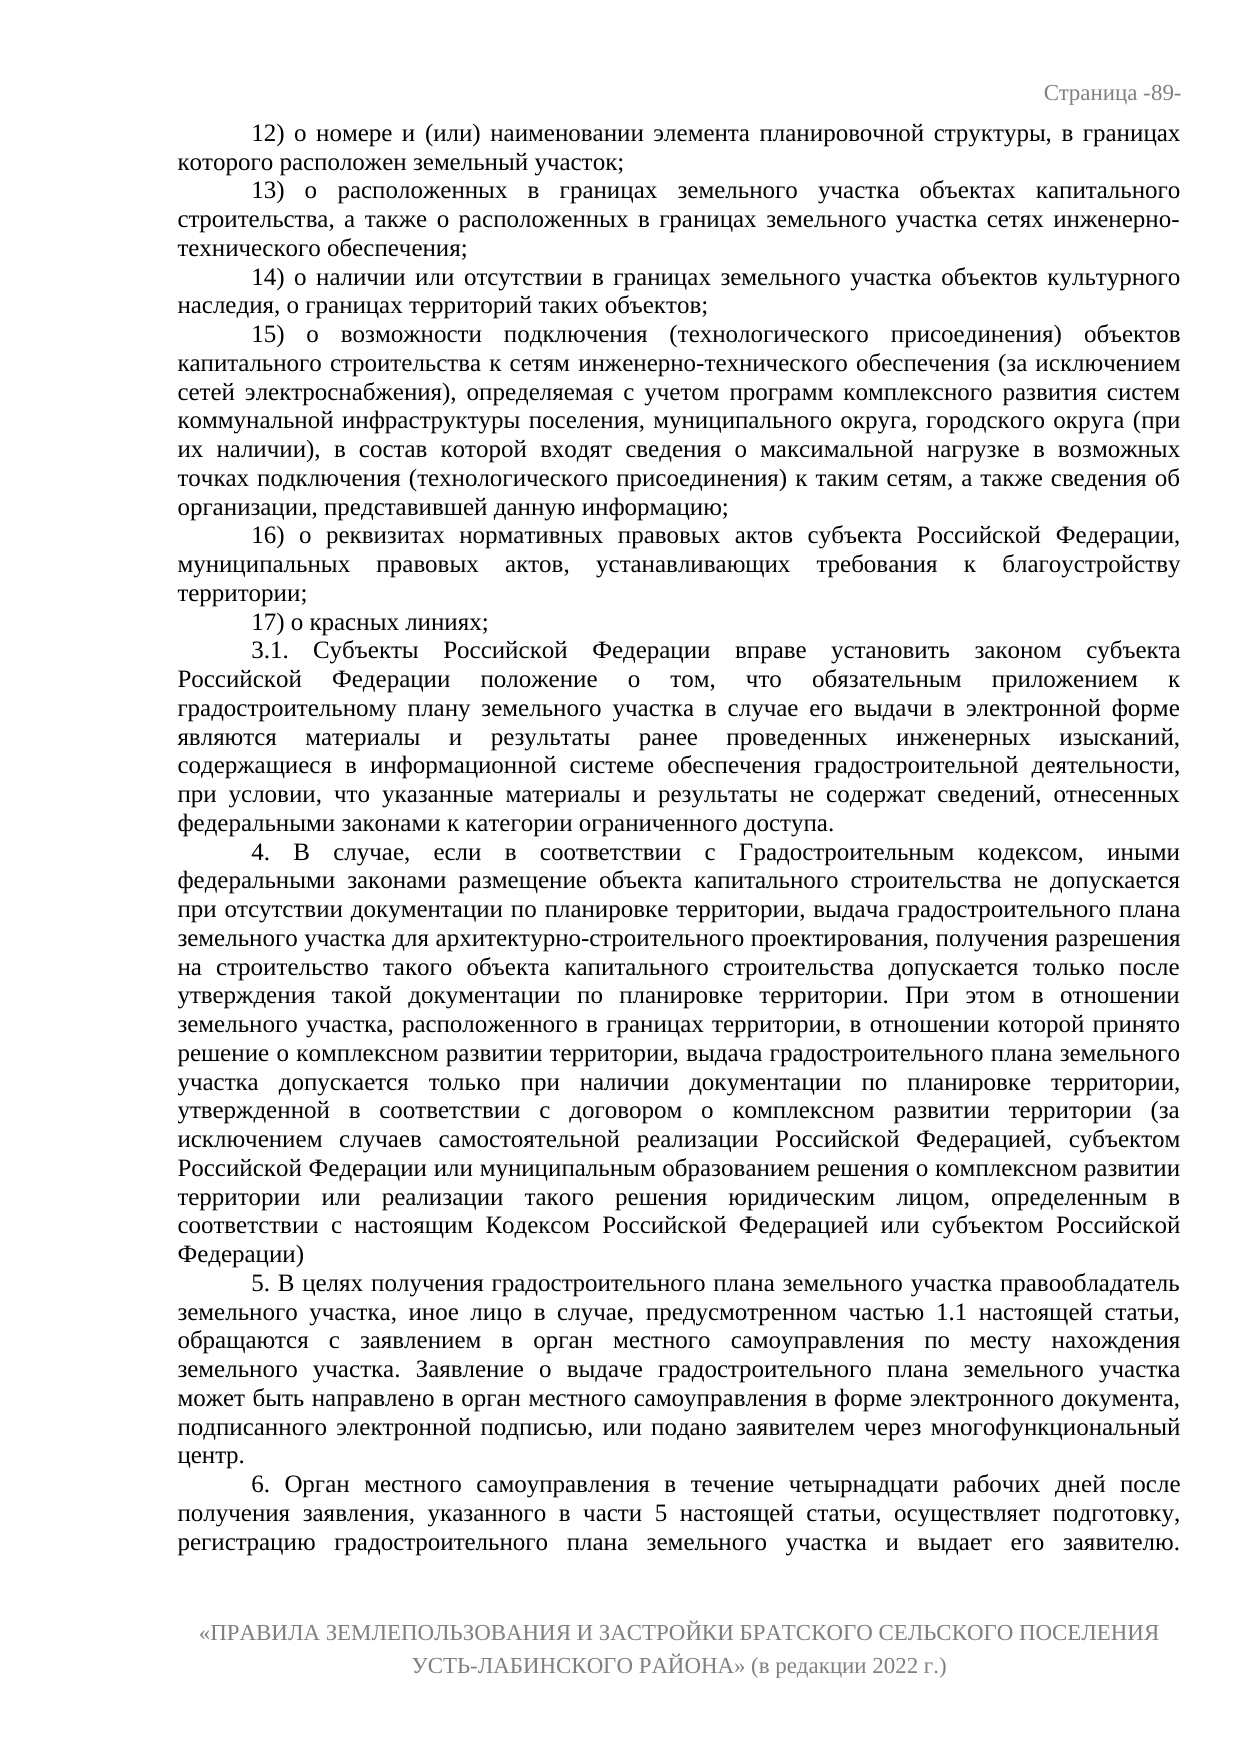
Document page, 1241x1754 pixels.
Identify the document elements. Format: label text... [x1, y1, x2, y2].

text 17) о красных линиях; [177, 607, 1181, 636]
text 4. В случае, если в соответствии с Градостроительным кодексом, иными федеральными законами размещение объекта капитального строительства не допускается при отсутствии документации по планировке территории, выдача градостроительного плана земельного участка для архитектурно-строительного проектирования, получения разрешения на строительство такого объекта капитального строительства допускается только после утверждения такой документации по планировке территории. При этом в отношении земельного участка, расположенного в границах территории, в отношении которой принято решение о комплексном развитии территории, выдача градостроительного плана земельного участка допускается только при наличии документации по планировке территории, утвержденной в соответствии с договором о комплексном развитии территории (за исключением случаев самостоятельной реализации Российской Федерацией, субъектом Российской Федерации или муниципальным образованием решения о комплексном развитии территории или реализации такого решения юридическим лицом, определенным в соответствии с настоящим Кодексом Российской Федерацией или субъектом Российской Федерации) [177, 837, 1181, 1268]
text 12) о номере и (или) наименовании элемента планировочной структуры, в границах которого расположен земельный участок; [177, 118, 1181, 176]
text 13) о расположенных в границах земельного участка объектах капитального строительства, а также о расположенных в границах земельного участка сетях инженерно-технического обеспечения; [177, 176, 1181, 262]
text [177, 1469, 1181, 1556]
text 3.1. Субъекты Российской Федерации вправе установить законом субъекта Российской Федерации положение о том, что обязательным приложением к градостроительному плану земельного участка в случае его выдачи в электронной форме являются материалы и результаты ранее проведенных инженерных изысканий, содержащиеся в информационной системе обеспечения градостроительной деятельности, при условии, что указанные материалы и результаты не содержат сведений, отнесенных федеральными законами к категории ограниченного доступа. [177, 636, 1181, 837]
text 14) о наличии или отсутствии в границах земельного участка объектов культурного наследия, о границах территорий таких объектов; [177, 262, 1181, 319]
text 16) о реквизитах нормативных правовых актов субъекта Российской Федерации, муниципальных правовых актов, устанавливающих требования к благоустройству территории; [177, 521, 1181, 607]
text 15) о возможности подключения (технологического присоединения) объектов капитального строительства к сетям инженерно-технического обеспечения (за исключением сетей электроснабжения), определяемая с учетом программ комплексного развития систем коммунальной инфраструктуры поселения, муниципального округа, городского округа (при их наличии), в состав которой входят сведения о максимальной нагрузке в возможных точках подключения (технологического присоединения) к таким сетям, а также сведения об организации, представившей данную информацию; [177, 319, 1181, 521]
text 5. В целях получения градостроительного плана земельного участка правообладатель земельного участка, иное лицо в случае, предусмотренном частью 1.1 настоящей статьи, обращаются с заявлением в орган местного самоуправления по месту нахождения земельного участка. Заявление о выдаче градостроительного плана земельного участка может быть направлено в орган местного самоуправления в форме электронного документа, подписанного электронной подписью, или подано заявителем через многофункциональный центр. [177, 1268, 1181, 1469]
